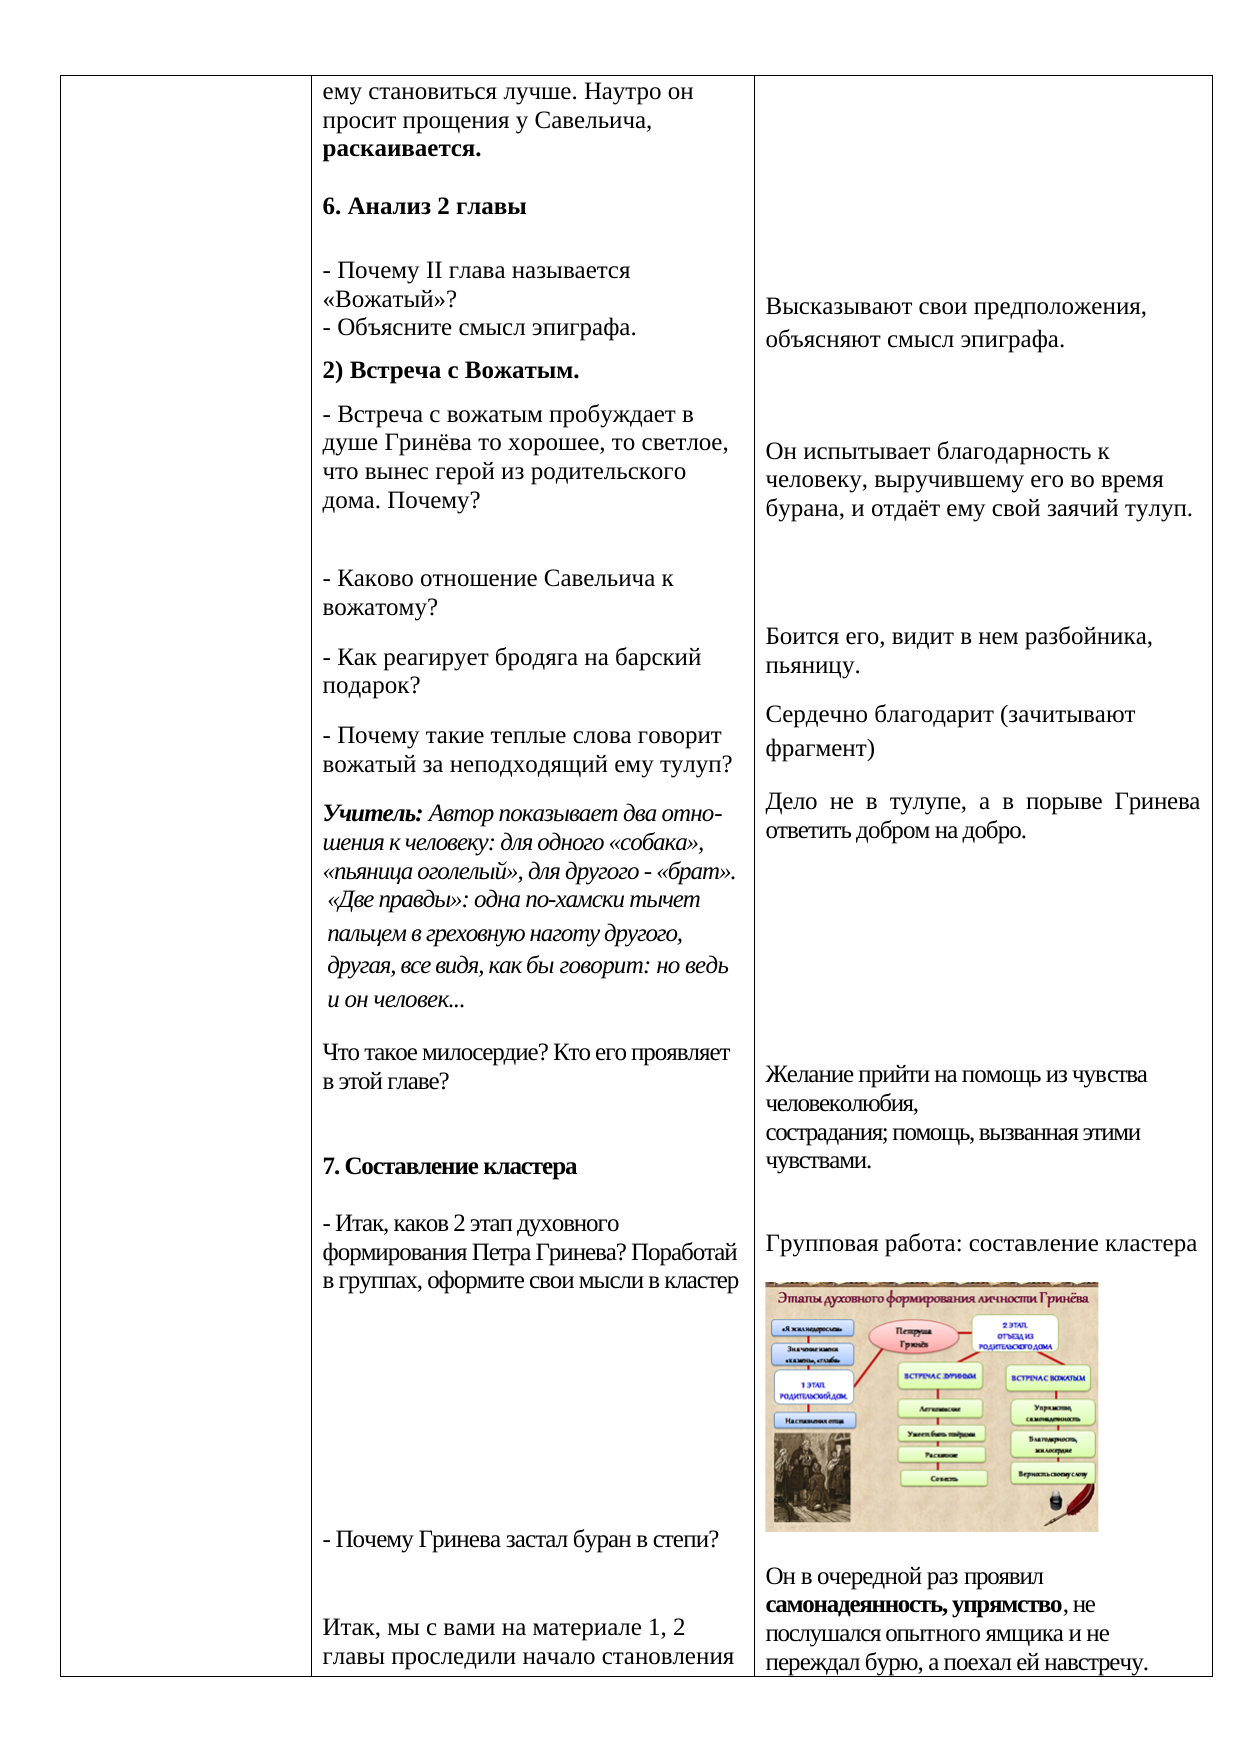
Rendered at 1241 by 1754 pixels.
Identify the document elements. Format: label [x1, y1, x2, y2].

table_cell [312, 76, 754, 1676]
picture [765, 1282, 1099, 1532]
table_cell [61, 76, 311, 1676]
table_cell [755, 76, 1212, 1676]
